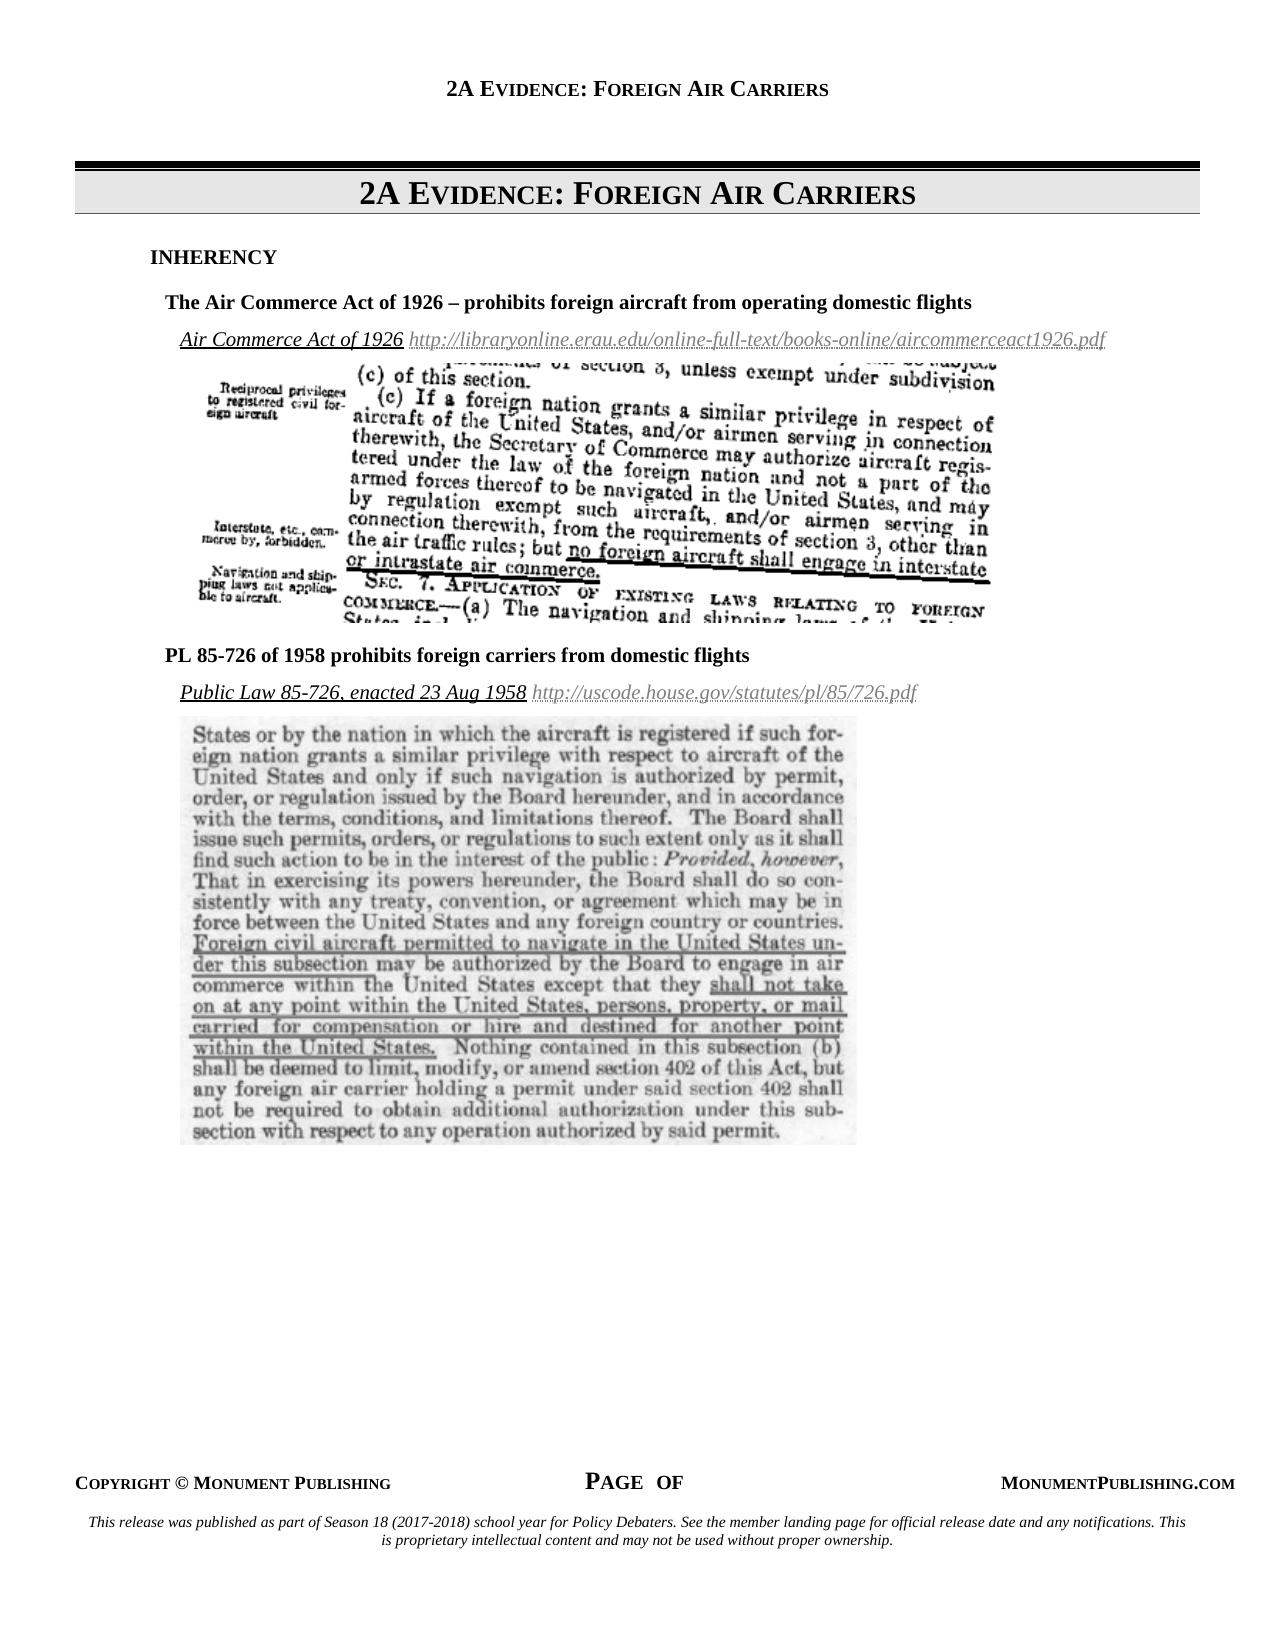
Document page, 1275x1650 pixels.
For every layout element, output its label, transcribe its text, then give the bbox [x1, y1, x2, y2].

text Air Commerce Act of 1926 http://libraryonline.erau.edu/online-full-text/books-online/aircommerceact1926.pdf [180, 327, 1125, 351]
text The Air Commerce Act of 1926 – prohibits foreign aircraft from operating domestic flights [165, 290, 1125, 314]
picture [180, 363, 1012, 623]
picture [180, 716, 857, 1145]
text INHERENCY [150, 245, 1125, 269]
title 2A Evidence: Foreign Air Carriers [75, 171, 1200, 213]
text PL 85-726 of 1958 prohibits foreign carriers from domestic flights [165, 643, 1125, 667]
text Public Law 85-726, enacted 23 Aug 1958 http://uscode.house.gov/statutes/pl/85/726.pdf [180, 679, 1125, 704]
